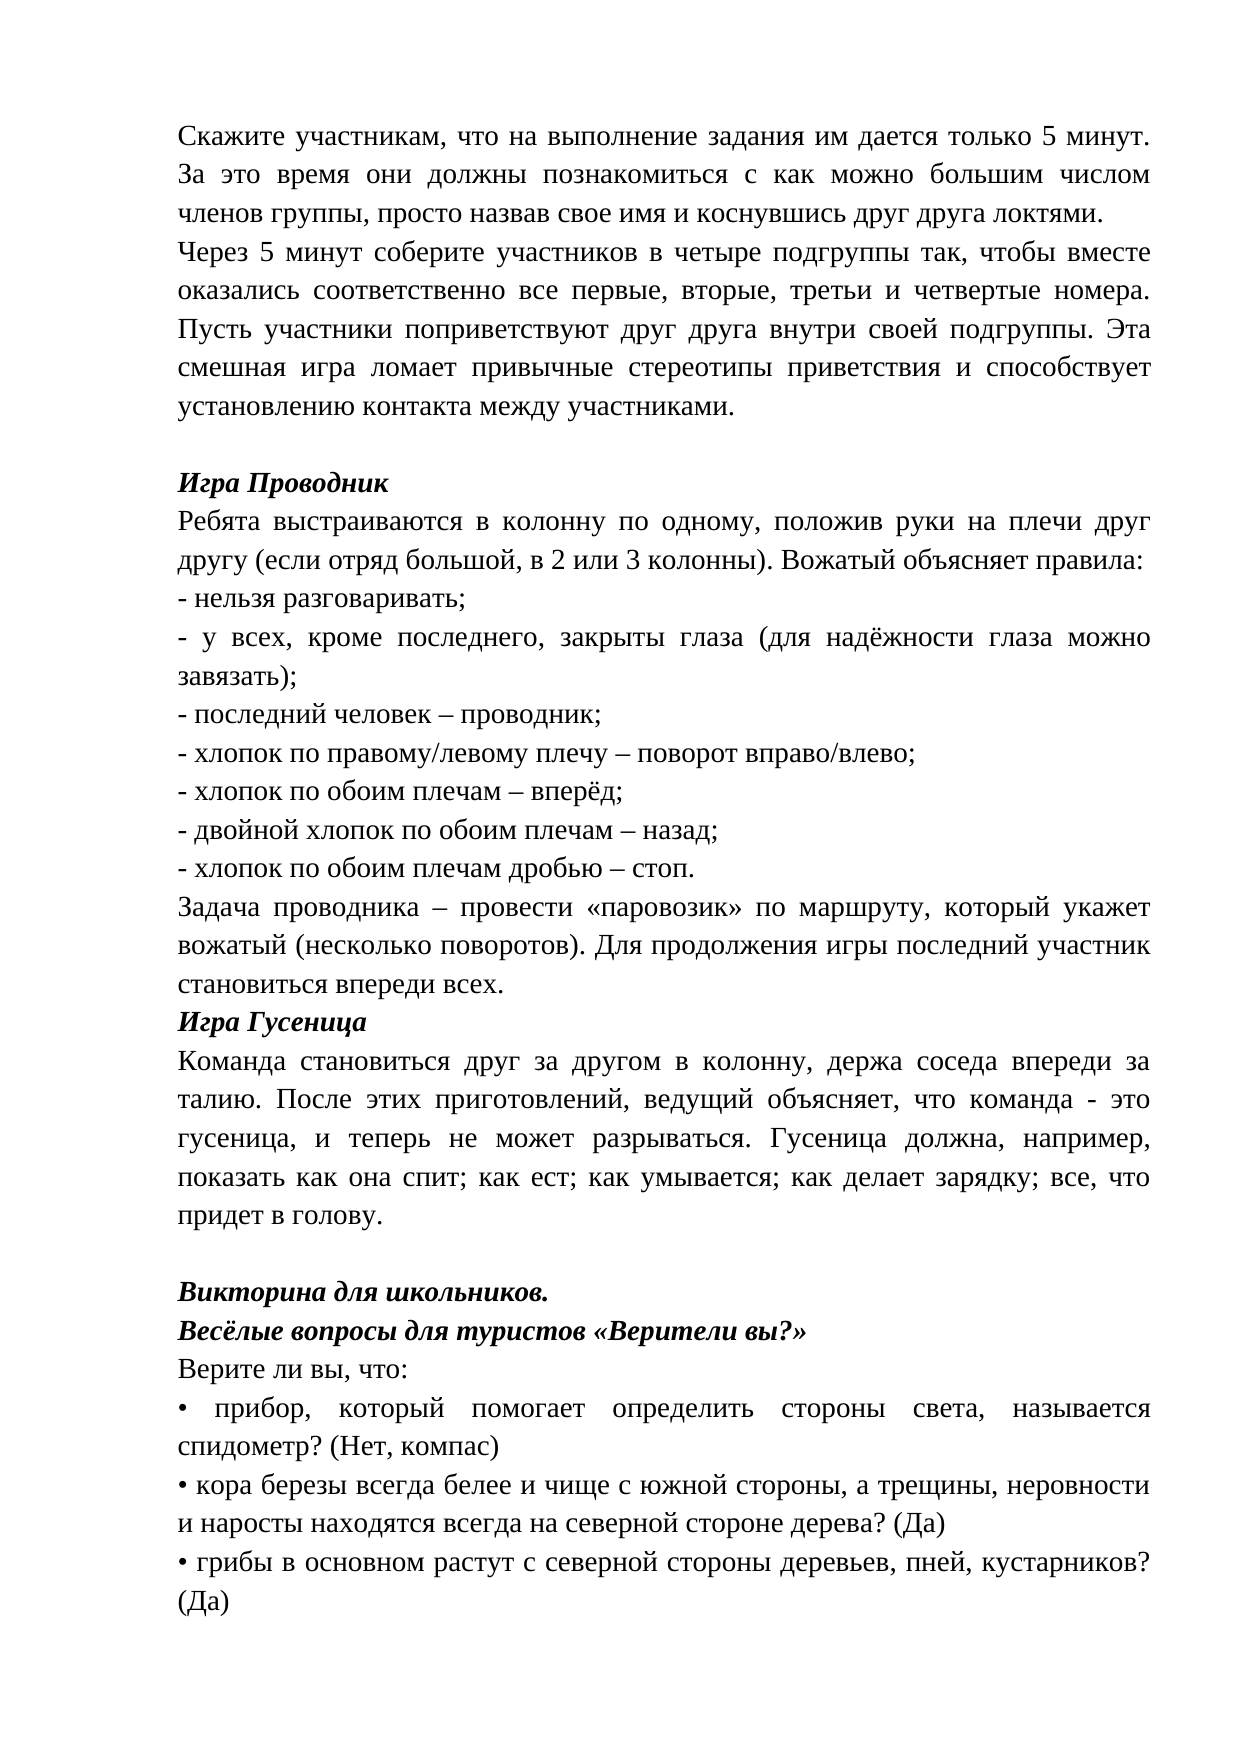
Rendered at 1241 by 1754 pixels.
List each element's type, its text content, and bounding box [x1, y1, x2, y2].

text • грибы в основном растут с северной стороны деревьев, пней, кустарников? (Да) [177, 1544, 1152, 1616]
text Задача проводника – провести «паровозик» по маршруту, который укажет вожатый (несколько поворотов). Для продолжения игры последний участник становиться впереди всех. [177, 889, 1152, 999]
text Викторина для школьников. [177, 1274, 1152, 1308]
text Верите ли вы, что: [177, 1351, 1152, 1385]
text Игра Проводник [177, 465, 1152, 498]
text - последний человек – проводник; [177, 696, 1152, 730]
text - нельзя разговаривать; [177, 581, 1152, 614]
text Игра Гусеница [177, 1004, 1152, 1038]
text Команда становиться друг за другом в колонну, держа соседа впереди за талию. После этих приготовлений, ведущий объясняет, что команда - это гусеница, и теперь не может разрываться. Гусеница должна, например, показать как она спит; как ест; как умывается; как делает зарядку; все, что придет в голову. [177, 1043, 1152, 1231]
text - хлопок по правому/левому плечу – поворот вправо/влево; [177, 735, 1152, 768]
text - хлопок по обоим плечам – вперёд; [177, 773, 1152, 807]
text Весёлые вопросы для туристов «Верители вы?» [177, 1313, 1152, 1346]
text • прибор, который помогает определить стороны света, называется спидометр? (Нет, компас) [177, 1390, 1152, 1462]
text Скажите участникам, что на выполнение задания им дается только 5 минут. За это время они должны познакомиться с как можно большим числом членов группы, просто назвав свое имя и коснувшись друг друга локтями. [177, 118, 1152, 229]
text • кора березы всегда белее и чище с южной стороны, а трещины, неровности и наросты находятся всегда на северной стороне дерева? (Да) [177, 1467, 1152, 1539]
text - у всех, кроме последнего, закрыты глаза (для надёжности глаза можно завязать); [177, 619, 1152, 691]
text - двойной хлопок по обоим плечам – назад; [177, 812, 1152, 845]
text Ребята выстраиваются в колонну по одному, положив руки на плечи друг другу (если отряд большой, в 2 или 3 колонны). Вожатый объясняет правила: [177, 503, 1152, 576]
text - хлопок по обоим плечам дробью – стоп. [177, 850, 1152, 884]
text Через 5 минут соберите участников в четыре подгруппы так, чтобы вместе оказались соответственно все первые, вторые, третьи и четвертые номера. Пусть участники поприветствуют друг друга внутри своей подгруппы. Эта смешная игра ломает привычные стереотипы приветствия и способствует установлению контакта между участниками. [177, 234, 1152, 421]
